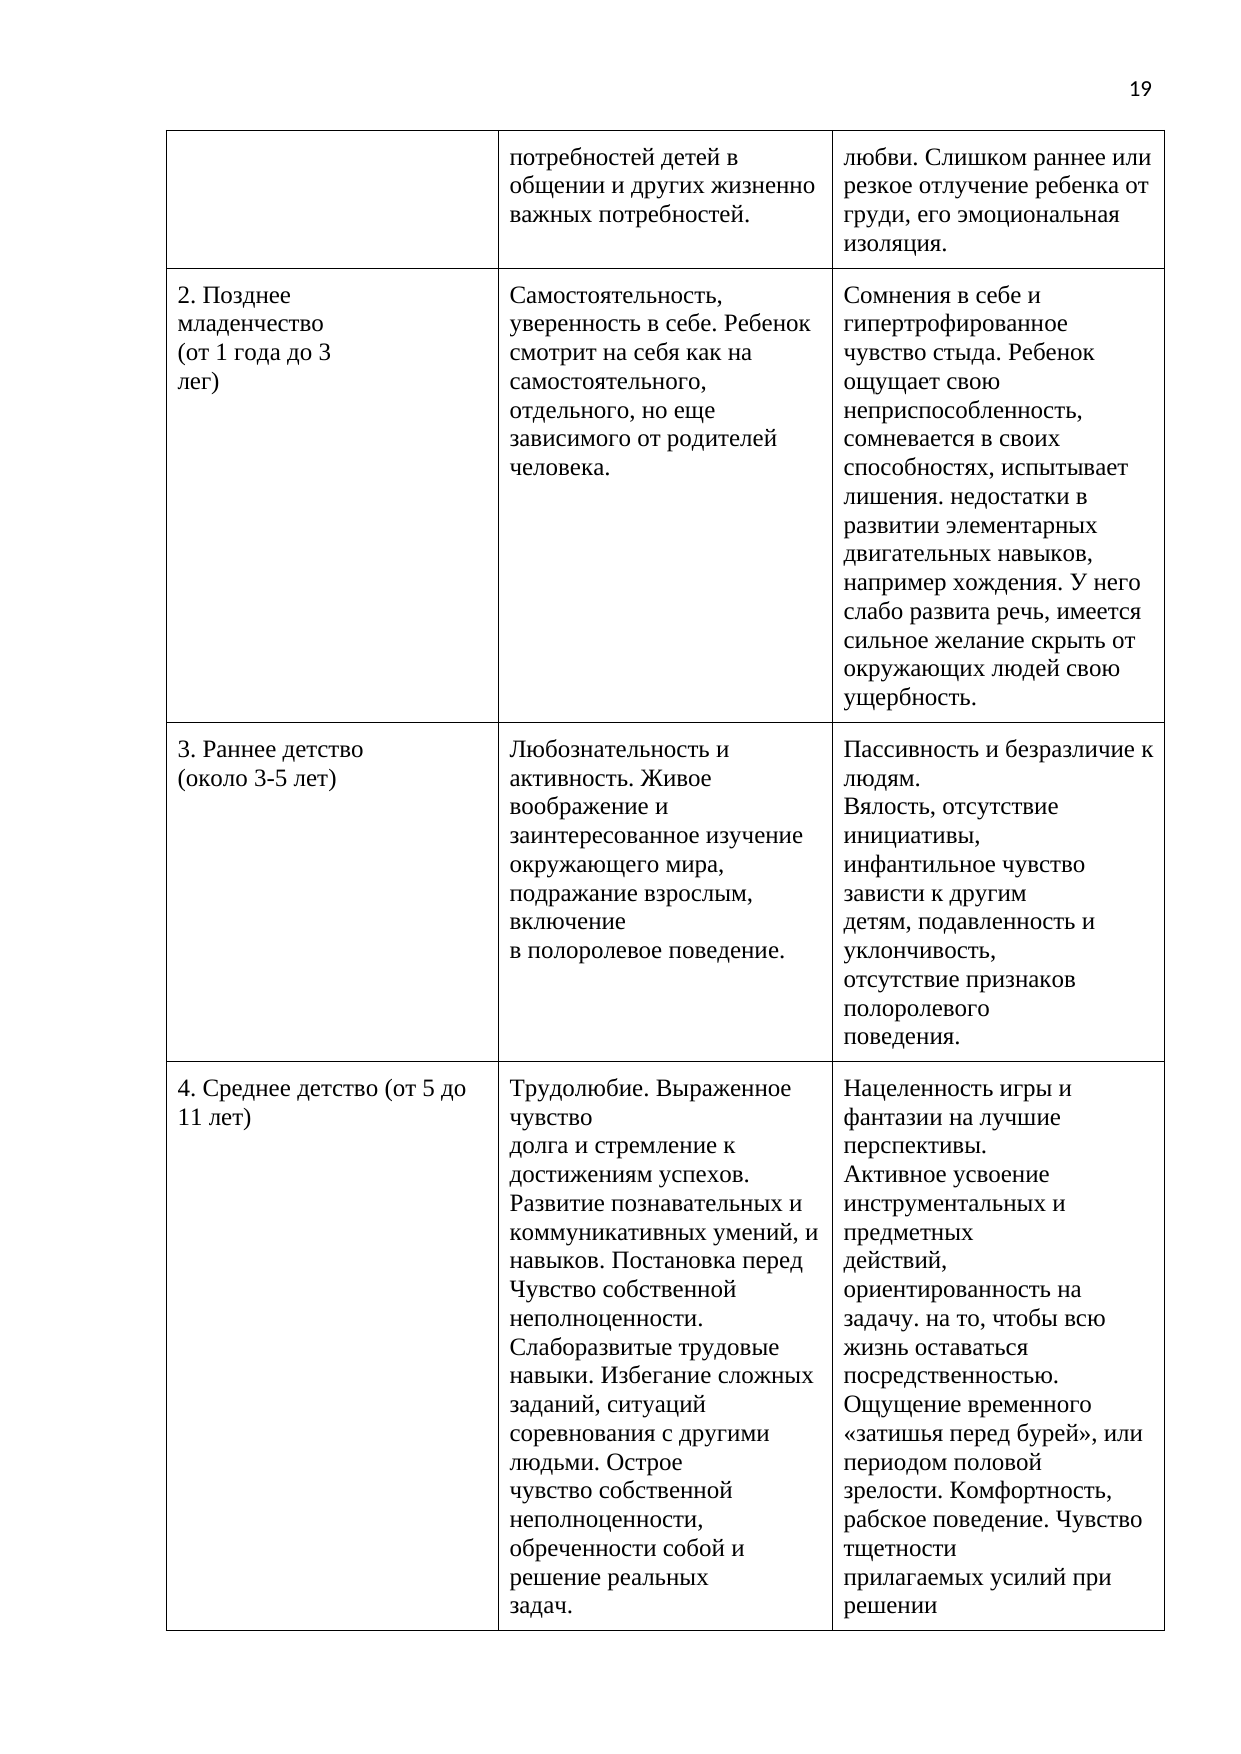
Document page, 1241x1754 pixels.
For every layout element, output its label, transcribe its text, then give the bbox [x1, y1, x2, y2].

table_cell 2. Позднее младенчество (от 1 года до 3 лег) [167, 269, 498, 722]
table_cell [167, 1062, 498, 1630]
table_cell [833, 131, 1164, 268]
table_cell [499, 1062, 832, 1630]
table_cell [833, 1062, 1164, 1630]
table_cell Самостоятельность, уверенность в себе. Ребенок смотрит на себя как на самостоятельного, отдельного, но еще зависимого от родителей человека. [499, 269, 832, 722]
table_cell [499, 131, 832, 268]
table_cell Любознательность и активность. Живое воображение и заинтересованное изучение окружающего мира, подражание взрослым, включение в полоролевое поведение. [499, 723, 832, 1061]
table_cell 3. Раннее детство (около 3-5 лет) [167, 723, 498, 1061]
table_cell Пассивность и безразличие к людям. Вялость, отсутствие инициативы, инфантильное чувство зависти к другим детям, подавленность и уклончивость, отсутствие признаков полоролевого поведения. [833, 723, 1164, 1061]
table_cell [167, 131, 498, 268]
table_cell Сомнения в себе и гипертрофированное чувство стыда. Ребенок ощущает свою неприспособленность, сомневается в своих способностях, испытывает лишения. недостатки в развитии элементарных двигательных навыков, например хождения. У него слабо развита речь, имеется сильное желание скрыть от окружающих людей свою ущербность. [833, 269, 1164, 722]
